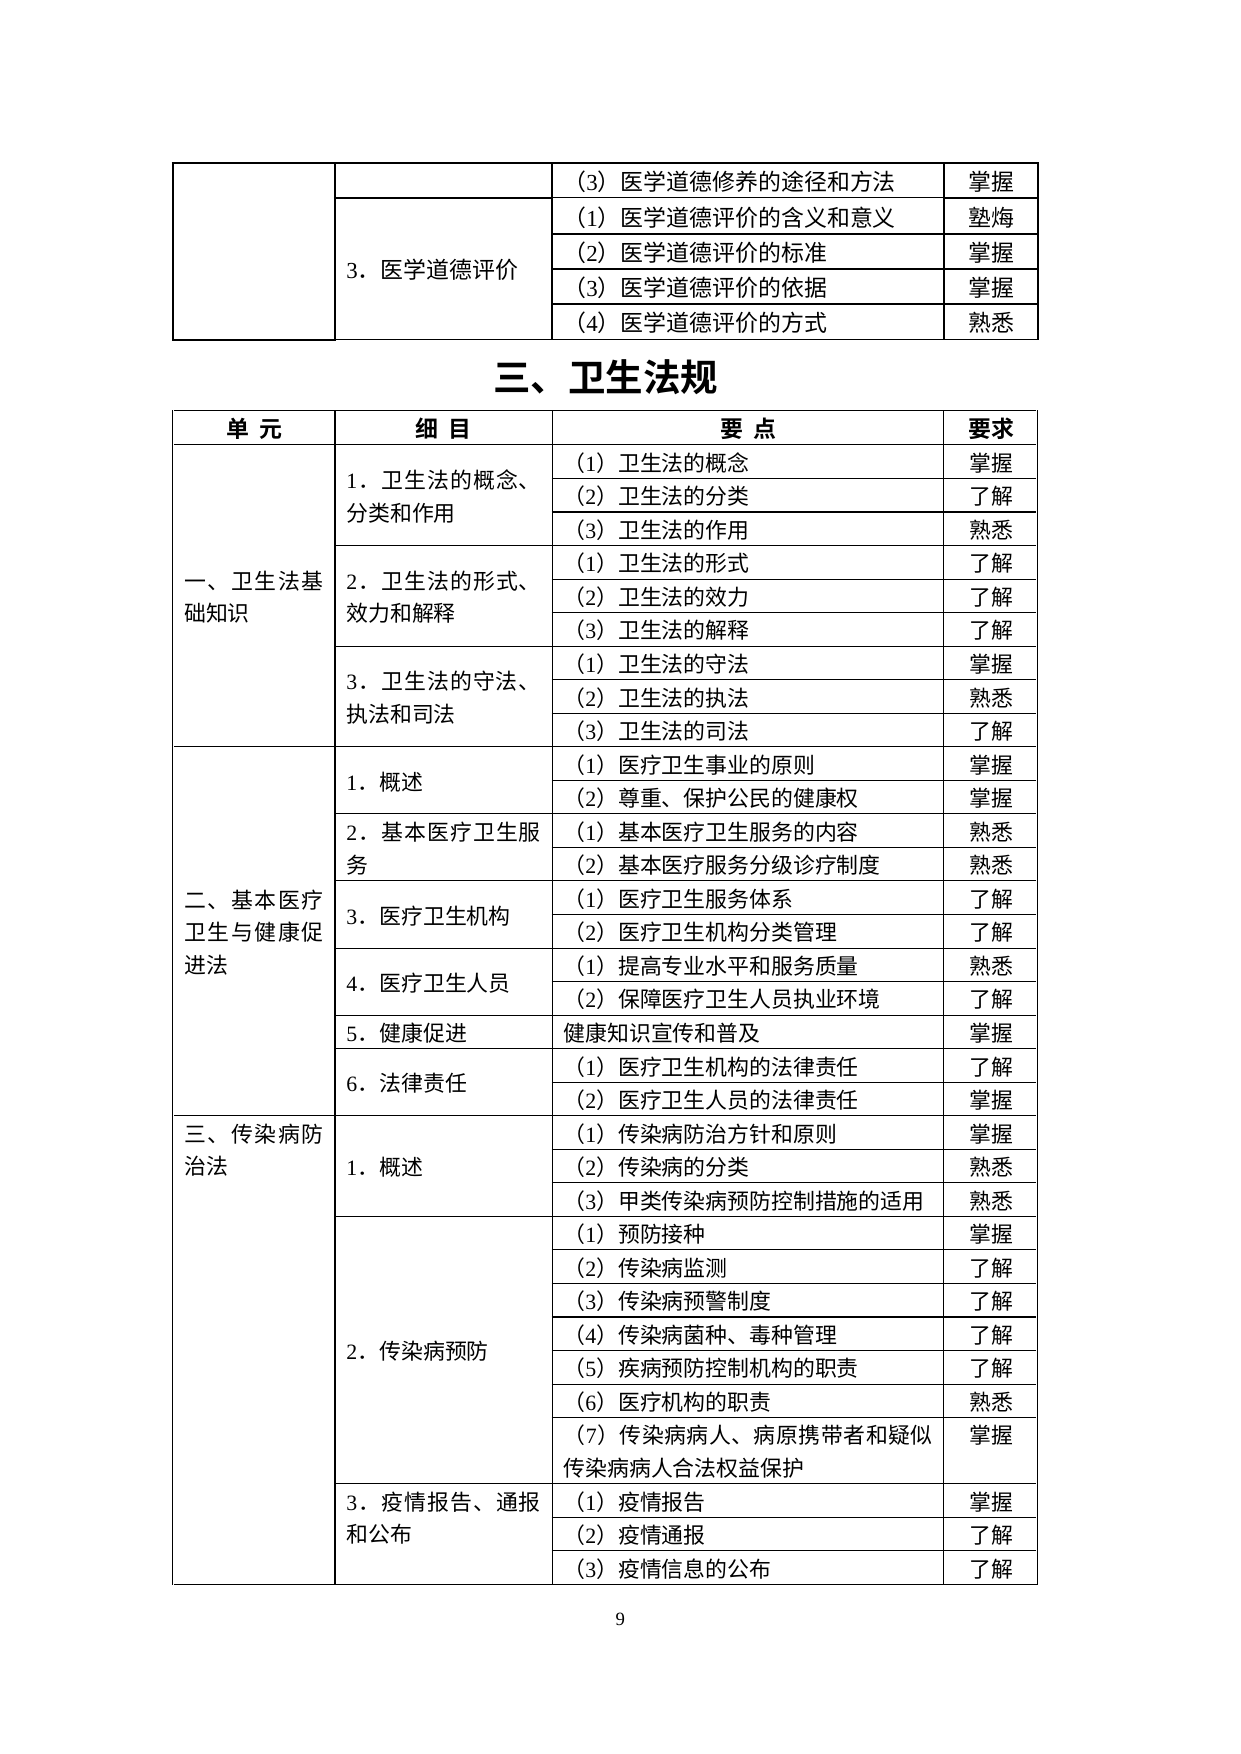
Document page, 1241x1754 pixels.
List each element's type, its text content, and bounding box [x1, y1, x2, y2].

table_cell （1）医疗卫生事业的原则 [553, 747, 943, 780]
table_cell 一、卫生法基础知识 [173, 444, 334, 746]
table_cell 熟悉 [944, 813, 1037, 847]
table_cell 了解 [944, 1048, 1037, 1082]
table_cell 熟悉 [944, 511, 1037, 545]
table_cell 掌握 [944, 444, 1037, 478]
table_cell 了解 [944, 579, 1037, 612]
table_cell 4．医疗卫生人员 [336, 949, 552, 1014]
table_cell （6）医疗机构的职责 [553, 1385, 943, 1417]
table_cell 掌握 [944, 646, 1037, 679]
table_cell 掌握 [944, 1417, 1037, 1483]
table_cell （1）疫情报告 [553, 1484, 943, 1517]
table_cell （1）医疗卫生服务体系 [553, 881, 943, 914]
table_cell （3）甲类传染病预防控制措施的适用 [553, 1183, 943, 1216]
table_cell 要 点 [553, 411, 943, 444]
table_cell 了解 [944, 478, 1037, 511]
table_cell （5）疾病预防控制机构的职责 [553, 1351, 943, 1383]
table_cell 2．传染病预防 [336, 1217, 552, 1483]
table_cell （2）基本医疗服务分级诊疗制度 [553, 848, 943, 880]
table_cell 了解 [944, 545, 1037, 578]
table_cell （4）传染病菌种、毒种管理 [553, 1318, 943, 1350]
table_cell 2．基本医疗卫生服务 [336, 814, 552, 880]
table_cell 熟悉 [944, 948, 1037, 981]
table_cell 掌握 [945, 270, 1037, 303]
table_cell （1）医学道德评价的含义和意义 [553, 198, 943, 233]
table_cell 1．概述 [336, 747, 552, 813]
table_cell 掌握 [944, 746, 1037, 780]
table_cell （1）卫生法的守法 [553, 647, 943, 679]
table_cell 掌握 [944, 1015, 1037, 1048]
table_cell （1）卫生法的概念 [553, 445, 943, 478]
table_cell （7）传染病病人、病原携带者和疑似传染病病人合法权益保护 [553, 1418, 943, 1483]
table_cell 掌握 [944, 1115, 1037, 1149]
table_cell （3）卫生法的解释 [553, 613, 943, 646]
table_cell 掌握 [945, 235, 1037, 268]
table_cell 熟悉 [945, 305, 1037, 338]
table_cell 熟悉 [944, 1149, 1037, 1182]
table_cell （3）传染病预警制度 [553, 1284, 943, 1316]
table_cell 了解 [944, 713, 1037, 746]
table_cell （1）卫生法的形式 [553, 546, 943, 578]
table_cell 掌握 [944, 1082, 1037, 1115]
table_cell 熟悉 [944, 679, 1037, 713]
table_cell 健康知识宣传和普及 [553, 1016, 943, 1048]
table_cell （1）医疗卫生机构的法律责任 [553, 1049, 943, 1082]
table_cell 了解 [944, 1550, 1037, 1584]
table_cell 细 目 [336, 411, 552, 444]
table_cell 三、传染病防治法 [173, 1115, 334, 1584]
table_cell （1）传染病防治方针和原则 [553, 1116, 943, 1149]
table_cell （3）卫生法的司法 [553, 714, 943, 746]
table_cell 了解 [944, 880, 1037, 914]
table_cell （3）卫生法的作用 [553, 513, 943, 545]
table_cell （1）预防接种 [553, 1217, 943, 1249]
table_cell 了解 [944, 612, 1037, 646]
table_cell 了解 [944, 1249, 1037, 1283]
table_cell 了解 [944, 1517, 1037, 1550]
table_cell （3）医学道德修养的途径和方法 [553, 164, 943, 197]
table_cell 掌握 [945, 164, 1037, 197]
table_cell （1）基本医疗卫生服务的内容 [553, 814, 943, 847]
table_cell 3．医疗卫生机构 [336, 881, 552, 947]
table_cell （2）卫生法的效力 [553, 580, 943, 612]
table_cell 二、基本医疗卫生与健康促进法 [173, 746, 334, 1115]
table_cell （2）医学道德评价的标准 [553, 235, 943, 268]
table_cell 3．疫情报告、通报和公布 [336, 1484, 552, 1584]
table_cell （2）医疗卫生机构分类管理 [553, 915, 943, 947]
table_cell （4）医学道德评价的方式 [553, 305, 943, 338]
table_cell 3．卫生法的守法、执法和司法 [336, 647, 552, 746]
table_cell （2）传染病的分类 [553, 1150, 943, 1182]
table_cell （2）卫生法的分类 [553, 479, 943, 511]
table_cell 了解 [944, 1283, 1037, 1316]
table_cell 掌握 [944, 780, 1037, 813]
table_cell （2）疫情通报 [553, 1518, 943, 1550]
table_cell 熟悉 [944, 847, 1037, 880]
table_cell 单 元 [173, 410, 334, 444]
table_cell 掌握 [944, 1483, 1037, 1517]
table_cell 5．健康促进 [336, 1016, 552, 1048]
table_cell 塾烸 [945, 199, 1037, 233]
table_cell 熟悉 [944, 1182, 1037, 1216]
table_cell 了解 [944, 914, 1037, 947]
table_cell （2）医疗卫生人员的法律责任 [553, 1083, 943, 1115]
table_cell （1）提高专业水平和服务质量 [553, 949, 943, 981]
table_cell 掌握 [944, 1216, 1037, 1249]
table_cell 3．医学道德评价 [336, 199, 551, 338]
table_cell 了解 [944, 981, 1037, 1014]
table_cell （3）疫情信息的公布 [553, 1551, 943, 1584]
table_cell 三、卫生法规 [173, 340, 1038, 410]
table_cell （2）尊重、保护公民的健康权 [553, 781, 943, 813]
table_cell 了解 [944, 1350, 1037, 1383]
table_cell 1．概述 [336, 1116, 552, 1216]
table_cell 熟悉 [944, 1384, 1037, 1417]
table_cell （2）保障医疗卫生人员执业环境 [553, 982, 943, 1014]
table_cell 6．法律责任 [336, 1049, 552, 1115]
table_cell （3）医学道德评价的依据 [553, 270, 943, 303]
table_cell 要求 [944, 410, 1037, 444]
table_cell （2）卫生法的执法 [553, 680, 943, 713]
table_cell 1．卫生法的概念、分类和作用 [336, 445, 552, 545]
table_cell 2．卫生法的形式、效力和解释 [336, 546, 552, 646]
table_cell （2）传染病监测 [553, 1250, 943, 1283]
table_cell 了解 [944, 1316, 1037, 1350]
